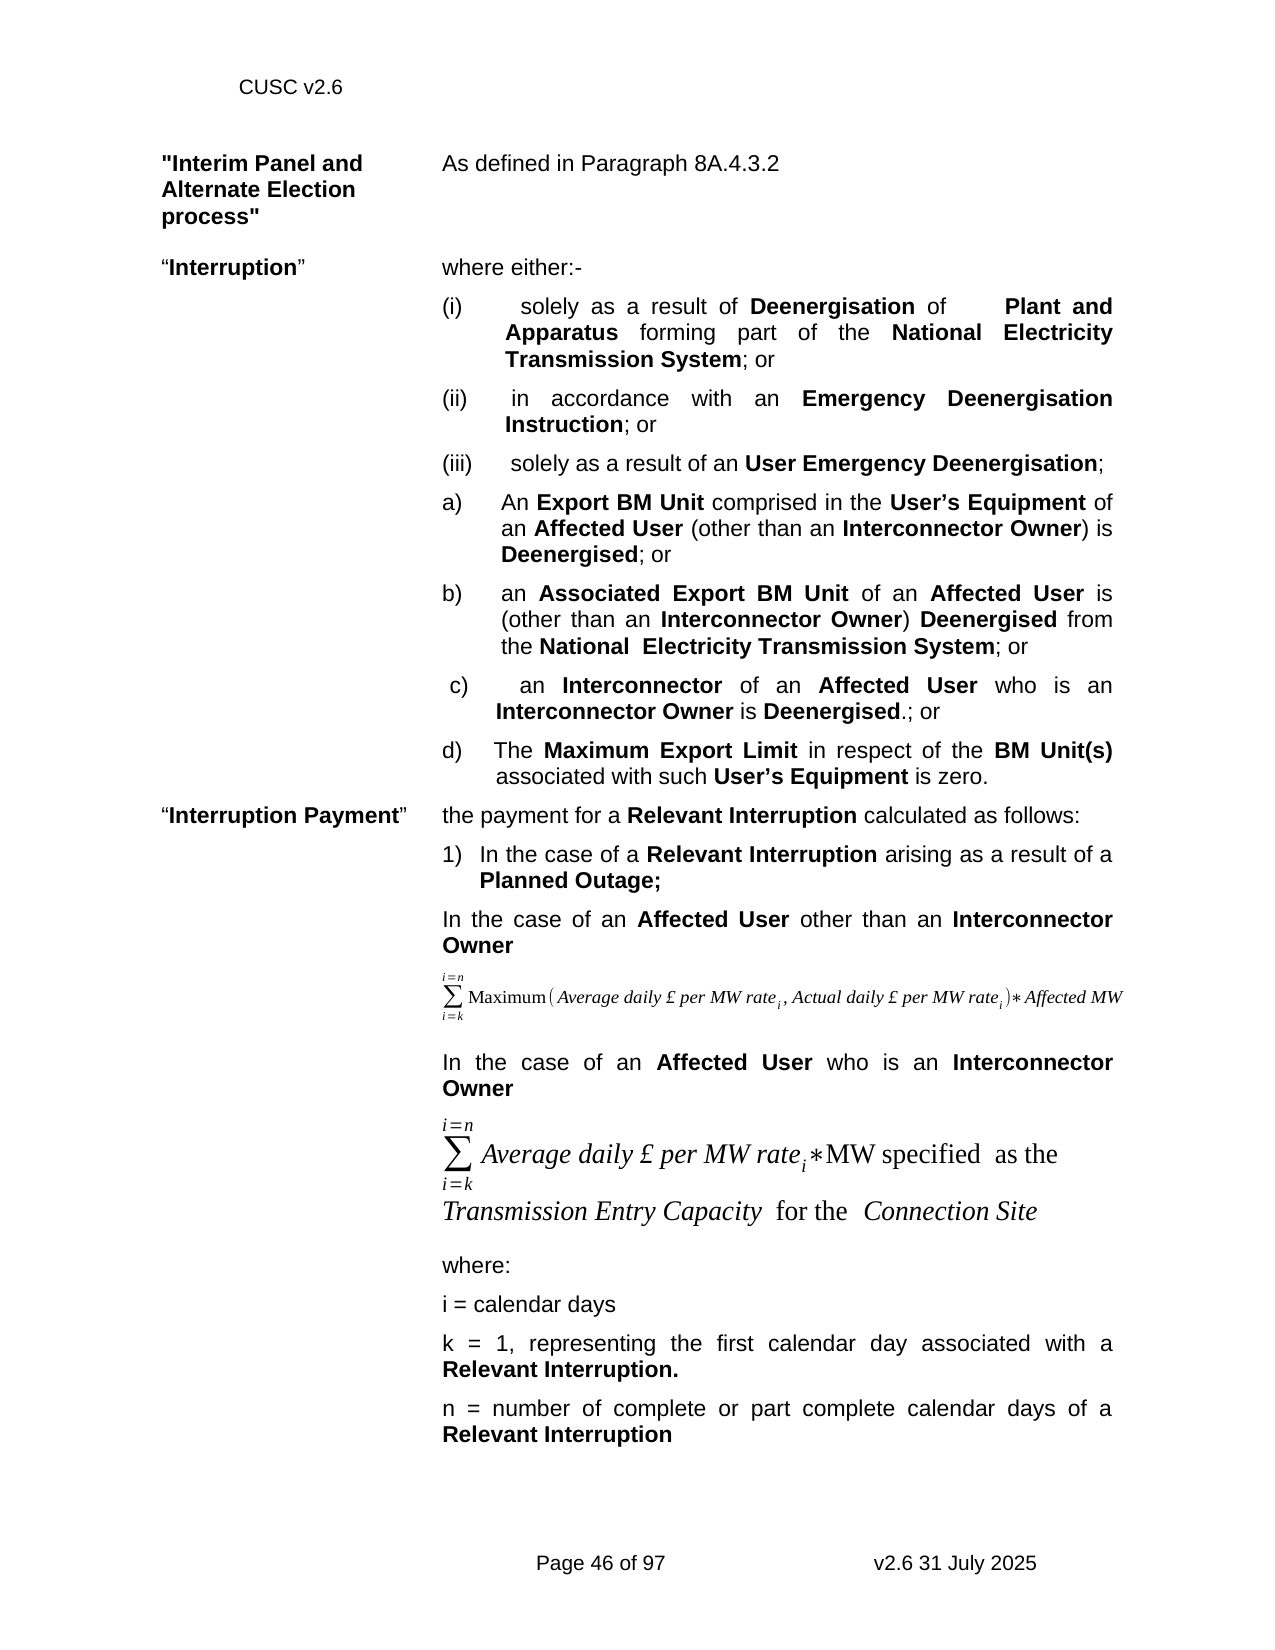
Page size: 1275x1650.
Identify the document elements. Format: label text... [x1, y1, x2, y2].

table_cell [150, 802, 431, 1460]
table_cell "Interim Panel and Alternate Election process" [150, 150, 431, 254]
table_cell As defined in Paragraph 8A.4.3.2 [431, 150, 1124, 254]
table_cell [431, 802, 1124, 1460]
table_cell “Interruption” [150, 254, 431, 802]
table_cell where either:- (i) solely as a result of Deenergisation of Plant and Apparatus forming part of the National Electricity Transmission System; or (ii) in accordance with an Emergency Deenergisation Instruction; or (iii) solely as a result of an User Emergency Deenergisation; An Export BM Unit comprised in the User’s Equipment of an Affected User (other than an Interconnector Owner) is Deenergised; or an Associated Export BM Unit of an Affected User is (other than an Interconnector Owner) Deenergised from the National Electricity Transmission System; or c) an Interconnector of an Affected User who is an Interconnector Owner is Deenergised.; or d) The Maximum Export Limit in respect of the BM Unit(s) associated with such User’s Equipment is zero. [431, 254, 1124, 802]
